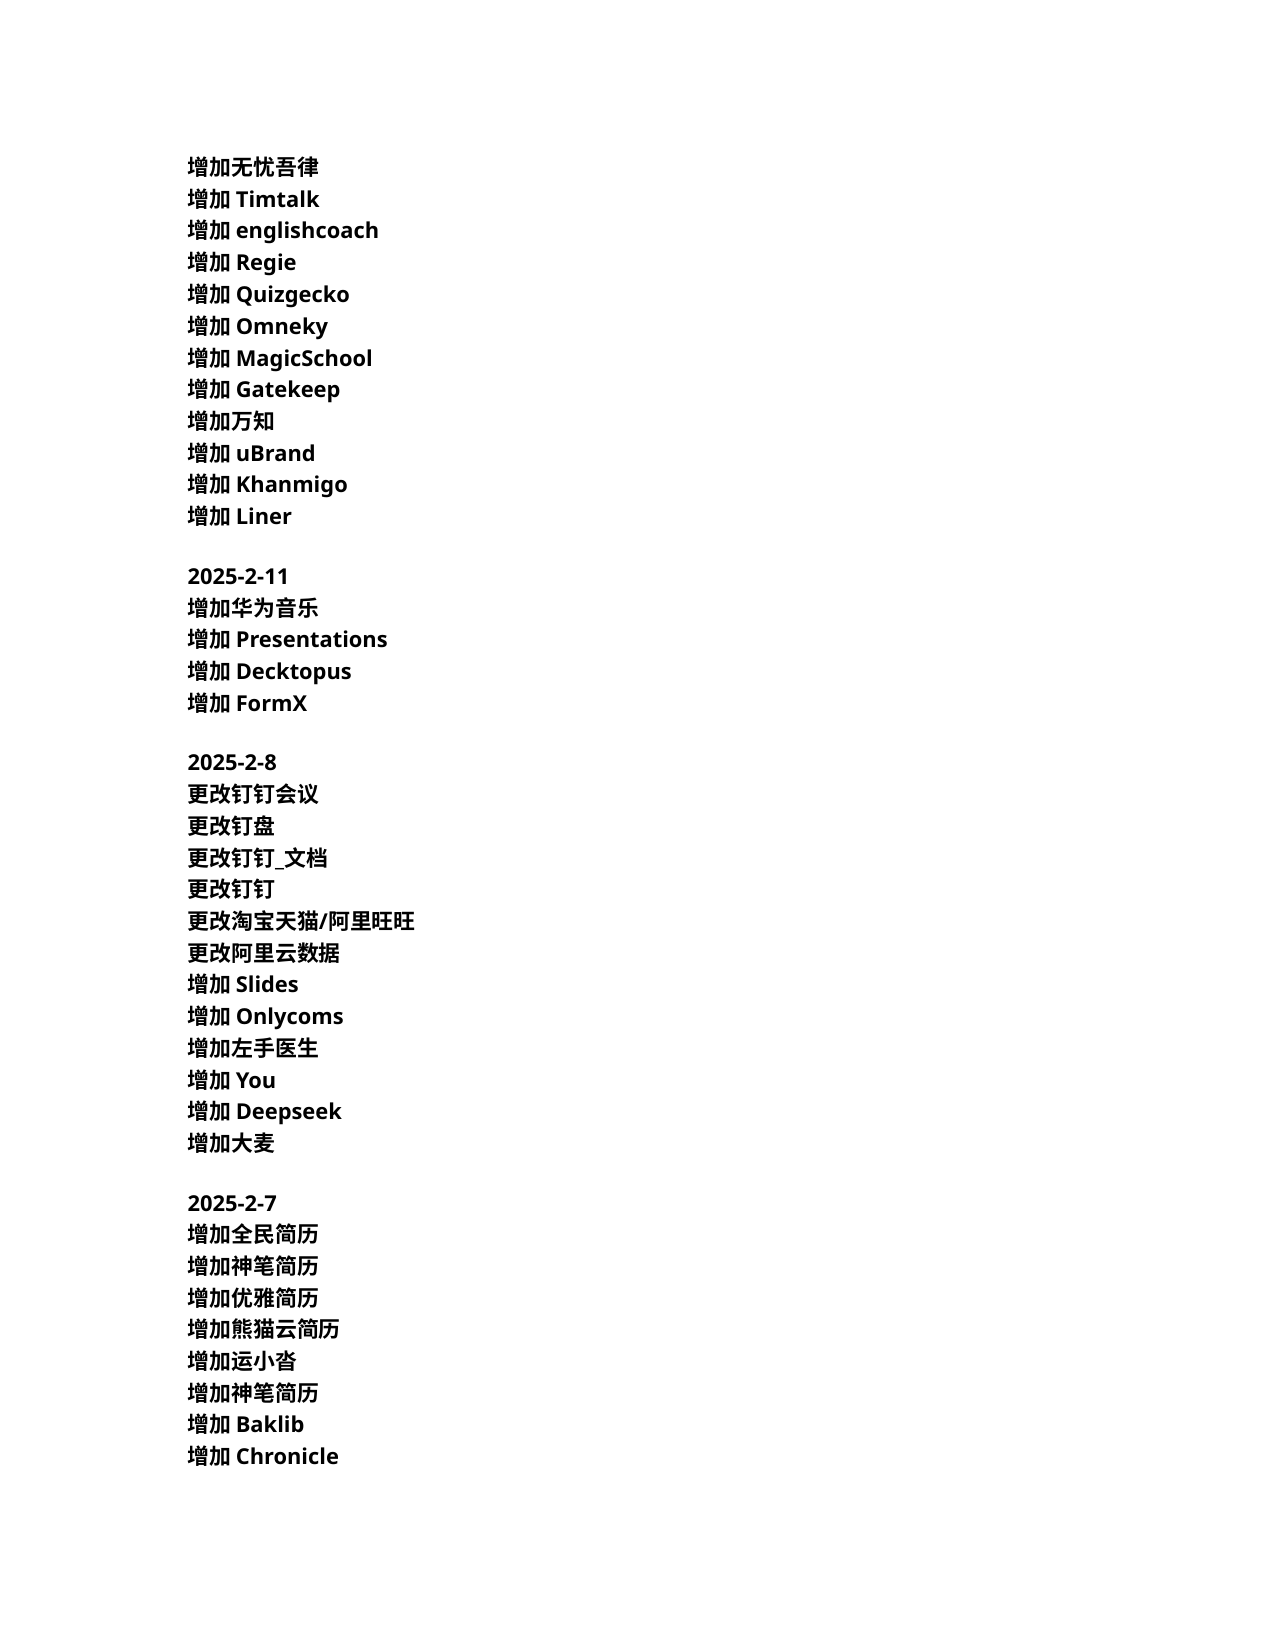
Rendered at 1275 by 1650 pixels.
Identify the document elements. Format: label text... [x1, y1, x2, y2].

text 2025-2-8 [187, 747, 1087, 777]
text 增加Khanmigo [187, 467, 1087, 499]
text 增加Regie [187, 245, 1087, 277]
text 增加Liner [187, 499, 1087, 531]
text 增加Chronicle [187, 1439, 1087, 1471]
text 增加大麦 [187, 1126, 1087, 1158]
text 增加Slides [187, 967, 1087, 999]
text 更改钉钉 [187, 872, 1087, 904]
text 增加全民简历 [187, 1217, 1087, 1249]
text 更改钉钉_文档 [187, 841, 1087, 872]
text 增加Gatekeep [187, 372, 1087, 404]
text 更改淘宝天猫/阿里旺旺 [187, 904, 1087, 936]
text 增加神笔简历 [187, 1376, 1087, 1407]
text 增加Quizgecko [187, 277, 1087, 309]
text 增加MagicSchool [187, 341, 1087, 372]
text 增加Omneky [187, 309, 1087, 341]
text 更改阿里云数据 [187, 936, 1087, 967]
text 2025-2-7 [187, 1188, 1087, 1217]
text 增加Timtalk [187, 182, 1087, 213]
text 增加华为音乐 [187, 591, 1087, 622]
text 增加englishcoach [187, 213, 1087, 245]
text 增加uBrand [187, 436, 1087, 467]
text 增加神笔简历 [187, 1249, 1087, 1281]
text 增加Deepseek [187, 1094, 1087, 1126]
text 增加左手医生 [187, 1031, 1087, 1063]
text 增加You [187, 1063, 1087, 1094]
text 更改钉钉会议 [187, 777, 1087, 809]
text 更改钉盘 [187, 809, 1087, 841]
text 增加万知 [187, 404, 1087, 436]
text 增加Onlycoms [187, 999, 1087, 1031]
text 增加Baklib [187, 1407, 1087, 1439]
text 增加熊猫云简历 [187, 1312, 1087, 1344]
text 增加优雅简历 [187, 1281, 1087, 1312]
text 增加运小沓 [187, 1344, 1087, 1376]
text 增加无忧吾律 [187, 150, 1087, 182]
text 2025-2-11 [187, 561, 1087, 591]
text 增加FormX [187, 686, 1087, 718]
text 增加Presentations [187, 622, 1087, 654]
text 增加Decktopus [187, 654, 1087, 686]
